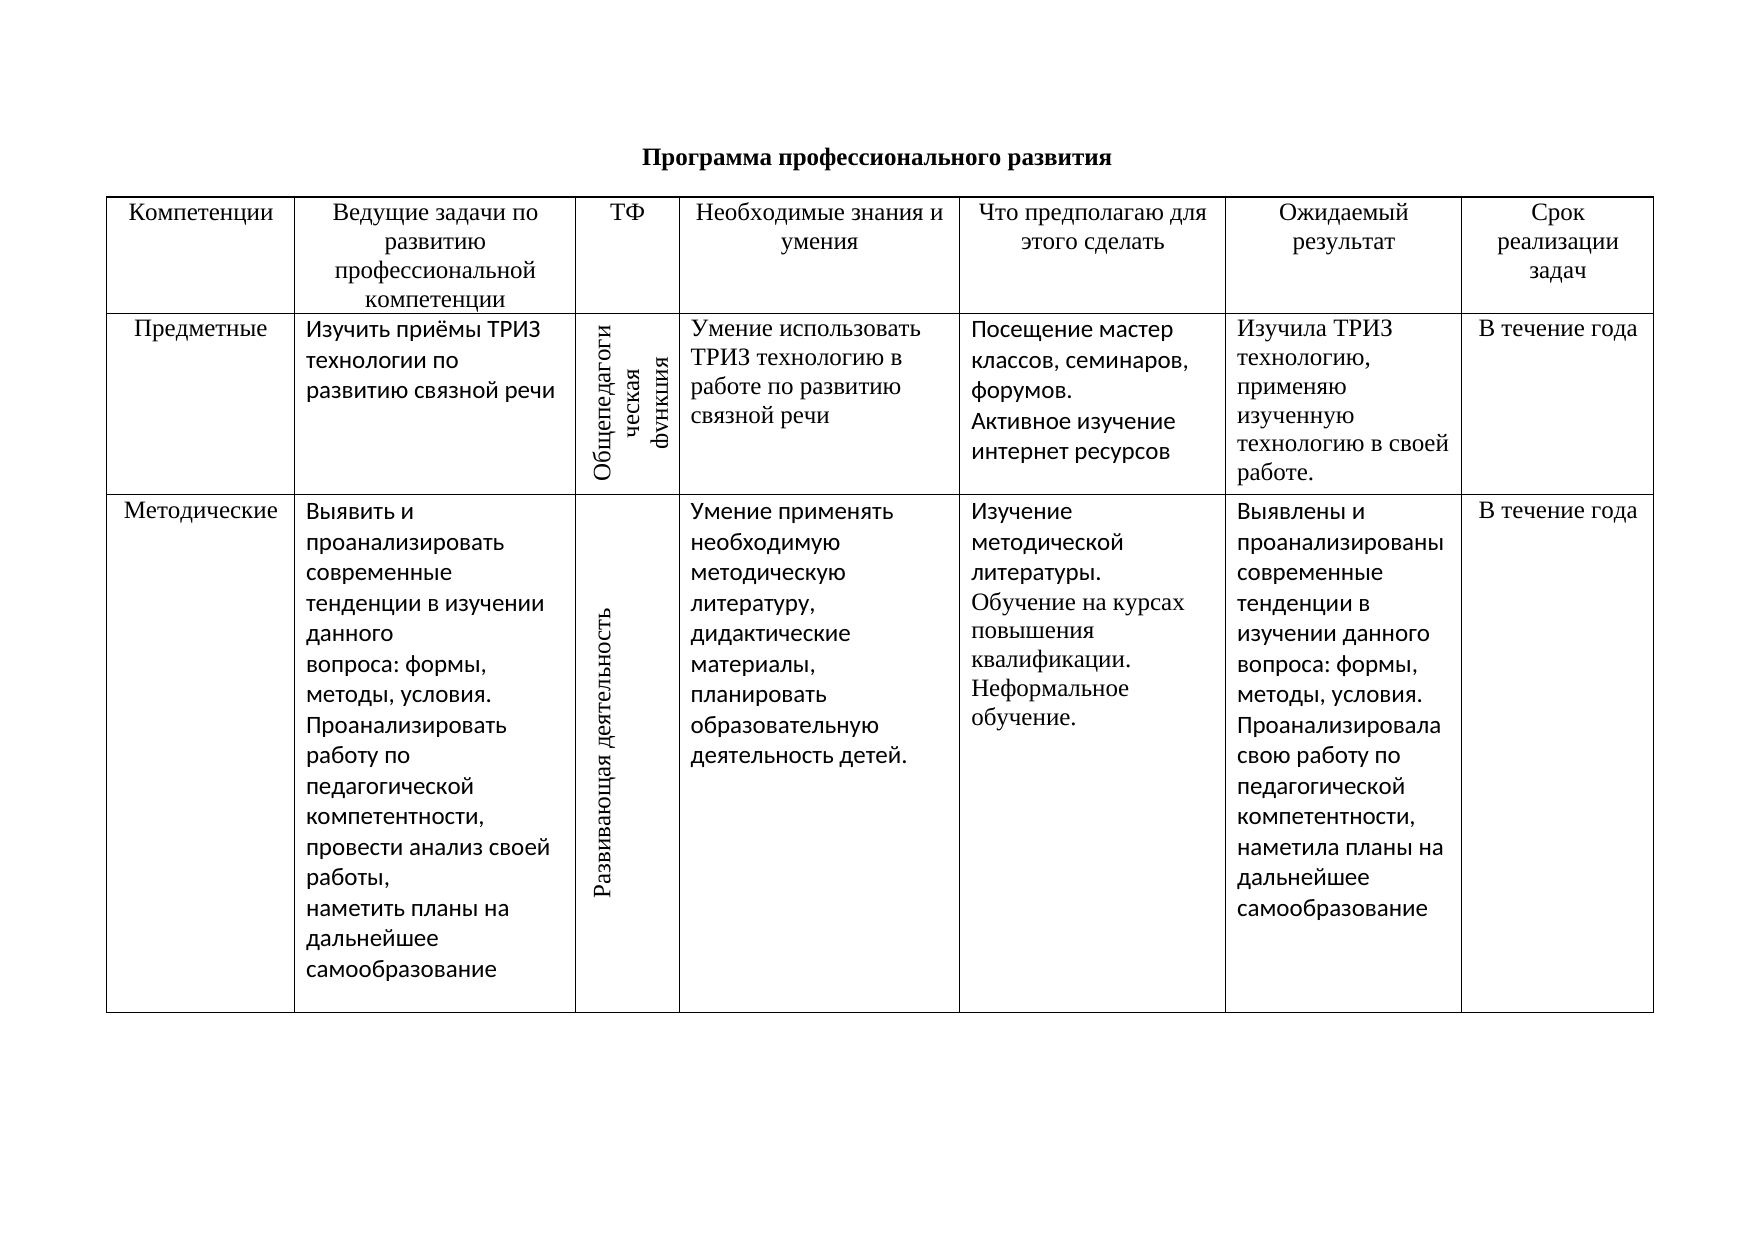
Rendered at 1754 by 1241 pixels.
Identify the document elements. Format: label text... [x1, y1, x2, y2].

table_cell Методические [107, 495, 294, 1012]
table_header Необходимые знания и умения [680, 198, 959, 312]
table_header Компетенции [107, 198, 294, 312]
table_cell Умение использовать ТРИЗ технологию в работе по развитию связной речи [680, 314, 959, 494]
table_cell Посещение мастер классов, семинаров, форумов. Активное изучение интернет ресурсов [960, 314, 1225, 494]
table_header Срок реализации задач [1462, 198, 1653, 312]
table_cell Выявлены и проанализированы современные тенденции в изучении данного вопроса: формы, методы, условия. Проанализировала свою работу по педагогической компетентности, наметила планы на дальнейшее самообразование [1226, 495, 1461, 1012]
table_header Ожидаемый результат [1226, 198, 1461, 312]
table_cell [576, 495, 679, 1012]
table_header Что предполагаю для этого сделать [960, 198, 1225, 312]
text Программа профессионального развития [118, 142, 1636, 171]
table_cell Изучить приёмы ТРИЗ технологии по развитию связной речи [295, 314, 575, 494]
table_cell Изучение методической литературы. Обучение на курсах повышения квалификации. Неформальное обучение. [960, 495, 1225, 1012]
table_cell В течение года [1462, 495, 1653, 1012]
table_cell Предметные [107, 314, 294, 494]
table_cell Выявить и проанализировать современные тенденции в изучении данного вопроса: формы, методы, условия. Проанализировать работу по педагогической компетентности, провести анализ своей работы, наметить планы на дальнейшее самообразование [295, 495, 575, 1012]
table_cell В течение года [1462, 314, 1653, 494]
table_header ТФ [576, 198, 679, 312]
table_cell Умение применять необходимую методическую литературу, дидактические материалы, планировать образовательную деятельность детей. [680, 495, 959, 1012]
table_cell Общепедагогическая функция [576, 314, 679, 494]
table_cell Изучила ТРИЗ технологию, применяю изученную технологию в своей работе. [1226, 314, 1461, 494]
table_header Ведущие задачи по развитию профессиональной компетенции [295, 198, 575, 312]
